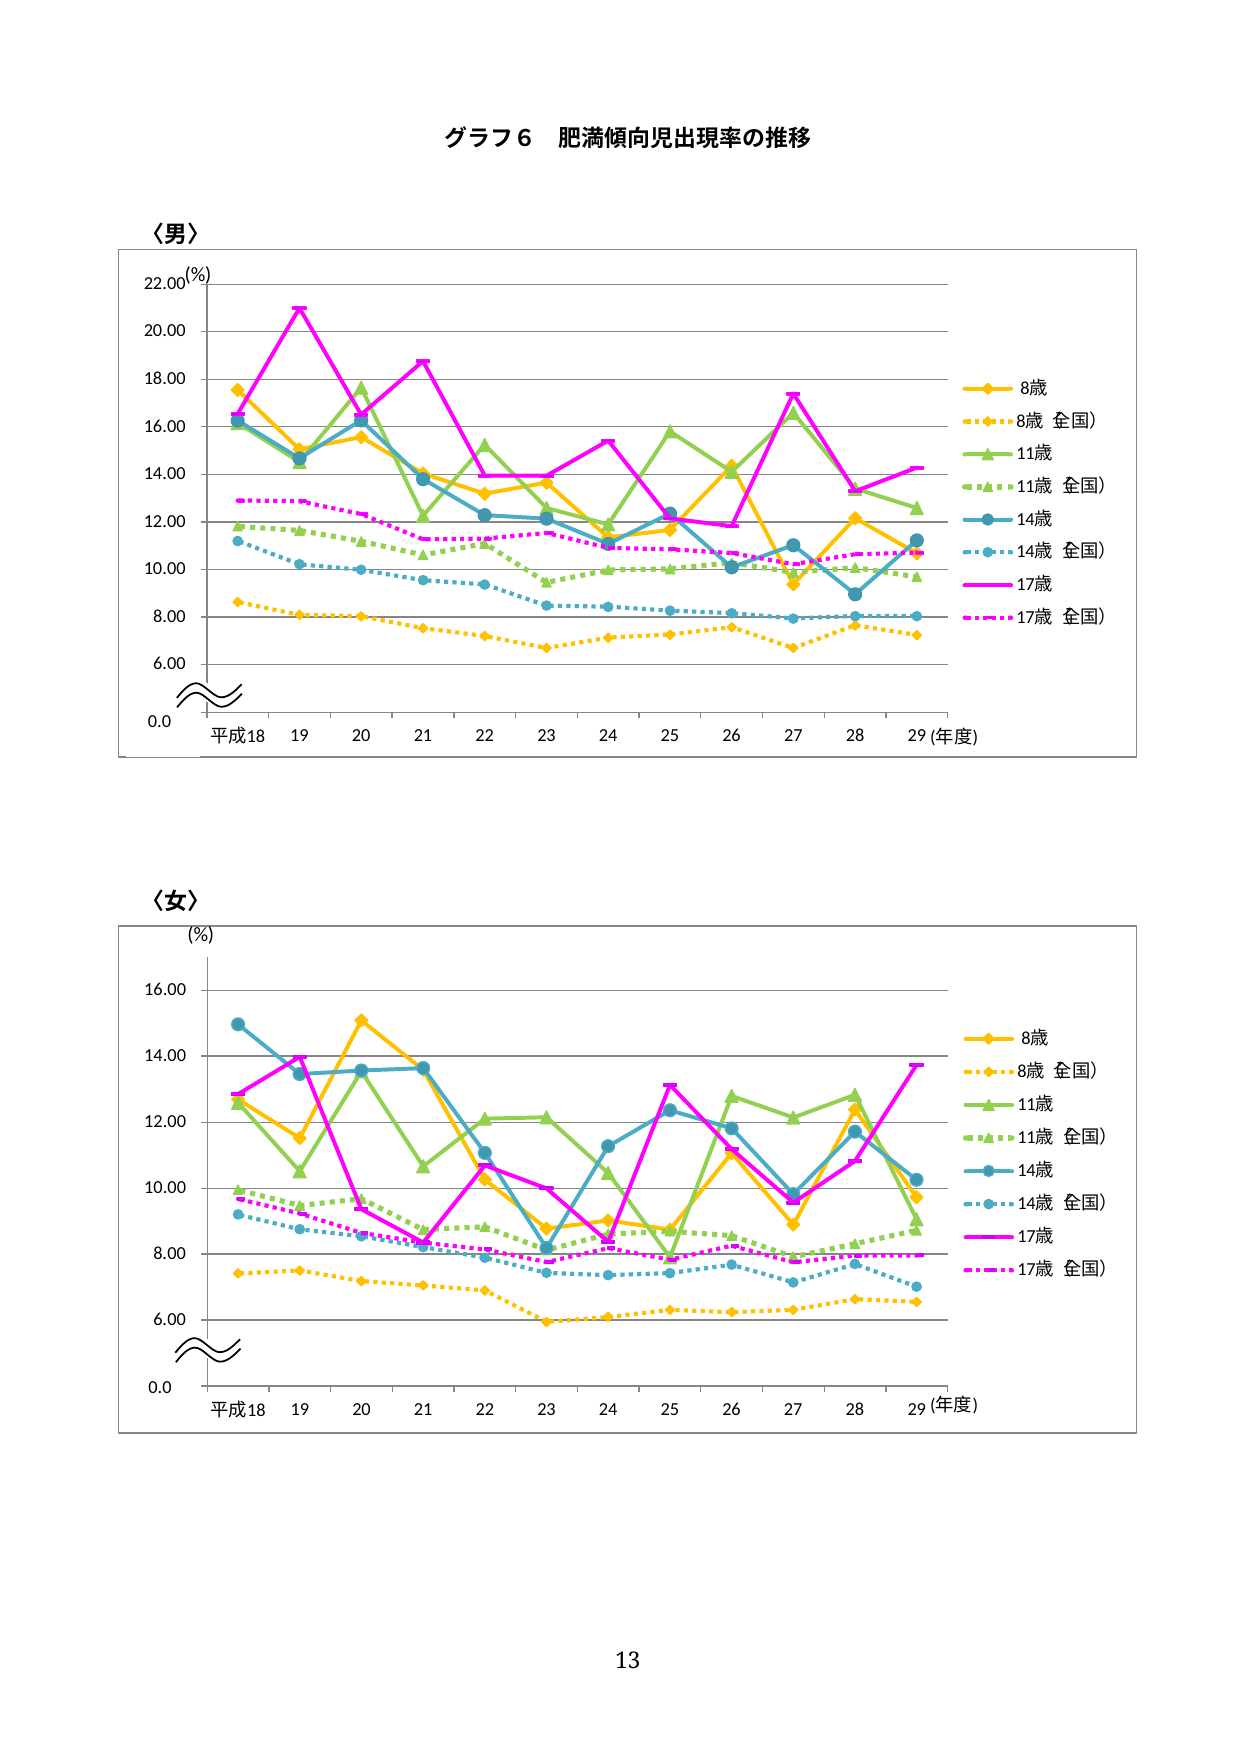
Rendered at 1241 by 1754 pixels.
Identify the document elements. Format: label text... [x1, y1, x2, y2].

text 〈女〉 [118, 882, 1137, 916]
text 〈男〉 [118, 216, 1137, 249]
text グラフ６ 肥満傾向児出現率の推移 [118, 120, 1137, 153]
